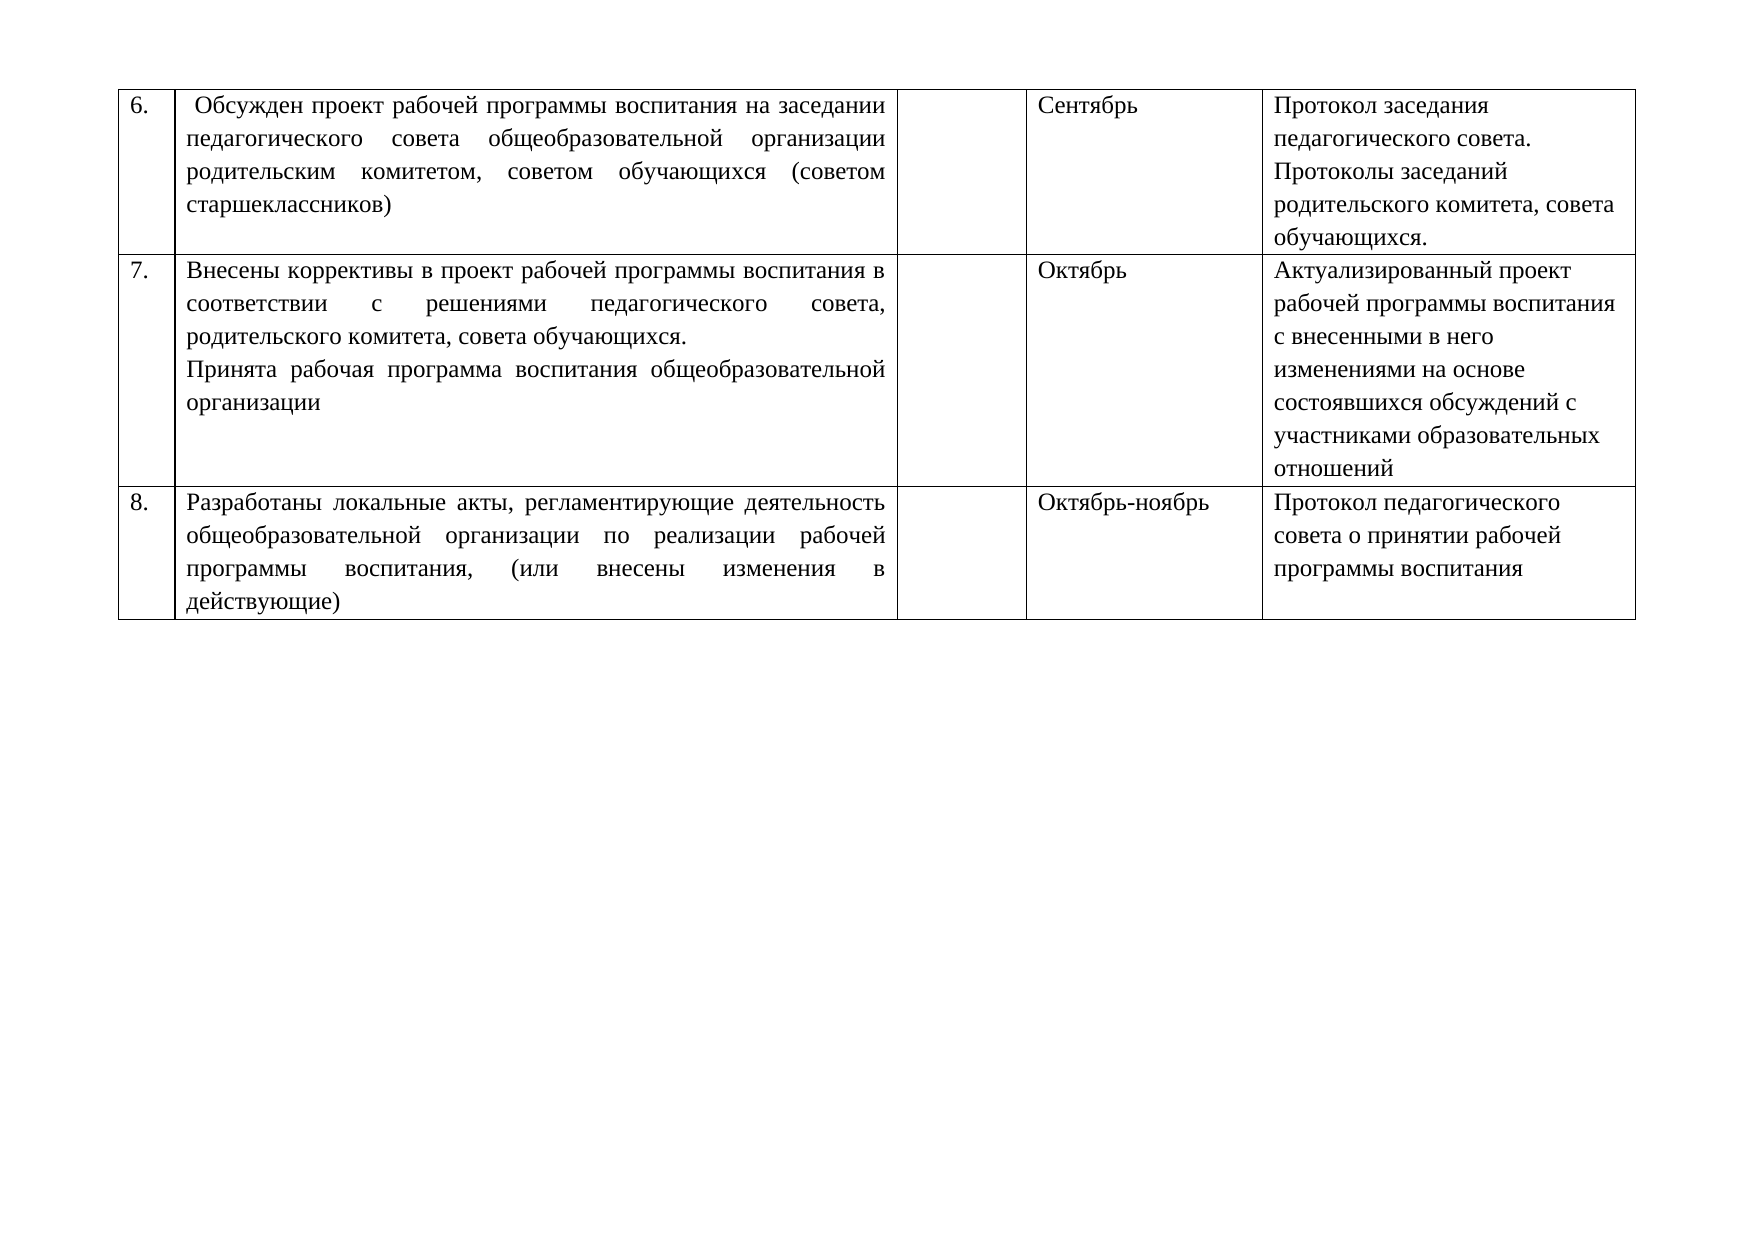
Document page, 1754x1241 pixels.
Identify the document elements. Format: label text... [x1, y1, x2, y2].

table_cell Октябрь-ноябрь [1027, 487, 1262, 619]
table_cell 8. [119, 487, 174, 619]
table_cell [898, 487, 1026, 619]
table_cell Обсужден проект рабочей программы воспитания на заседании педагогического совета общеобразовательной организации родительским комитетом, советом обучающихся (советом старшеклассников) [176, 90, 897, 254]
table_cell Внесены коррективы в проект рабочей программы воспитания в соответствии с решениями педагогического совета, родительского комитета, совета обучающихся. Принята рабочая программа воспитания общеобразовательной организации [176, 255, 897, 486]
table_cell [898, 90, 1026, 254]
table_cell 7. [119, 255, 174, 486]
table_cell Сентябрь [1027, 90, 1262, 254]
table_cell Протокол заседания педагогического совета. Протоколы заседаний родительского комитета, совета обучающихся. [1263, 90, 1635, 254]
table_cell Октябрь [1027, 255, 1262, 486]
table_cell Протокол педагогического совета о принятии рабочей программы воспитания [1263, 487, 1635, 619]
table_cell [898, 255, 1026, 486]
table_cell Разработаны локальные акты, регламентирующие деятельность общеобразовательной организации по реализации рабочей программы воспитания, (или внесены изменения в действующие) [176, 487, 897, 619]
table_cell 6. [119, 90, 174, 254]
table_cell Актуализированный проект рабочей программы воспитания с внесенными в него изменениями на основе состоявшихся обсуждений с участниками образовательных отношений [1263, 255, 1635, 486]
